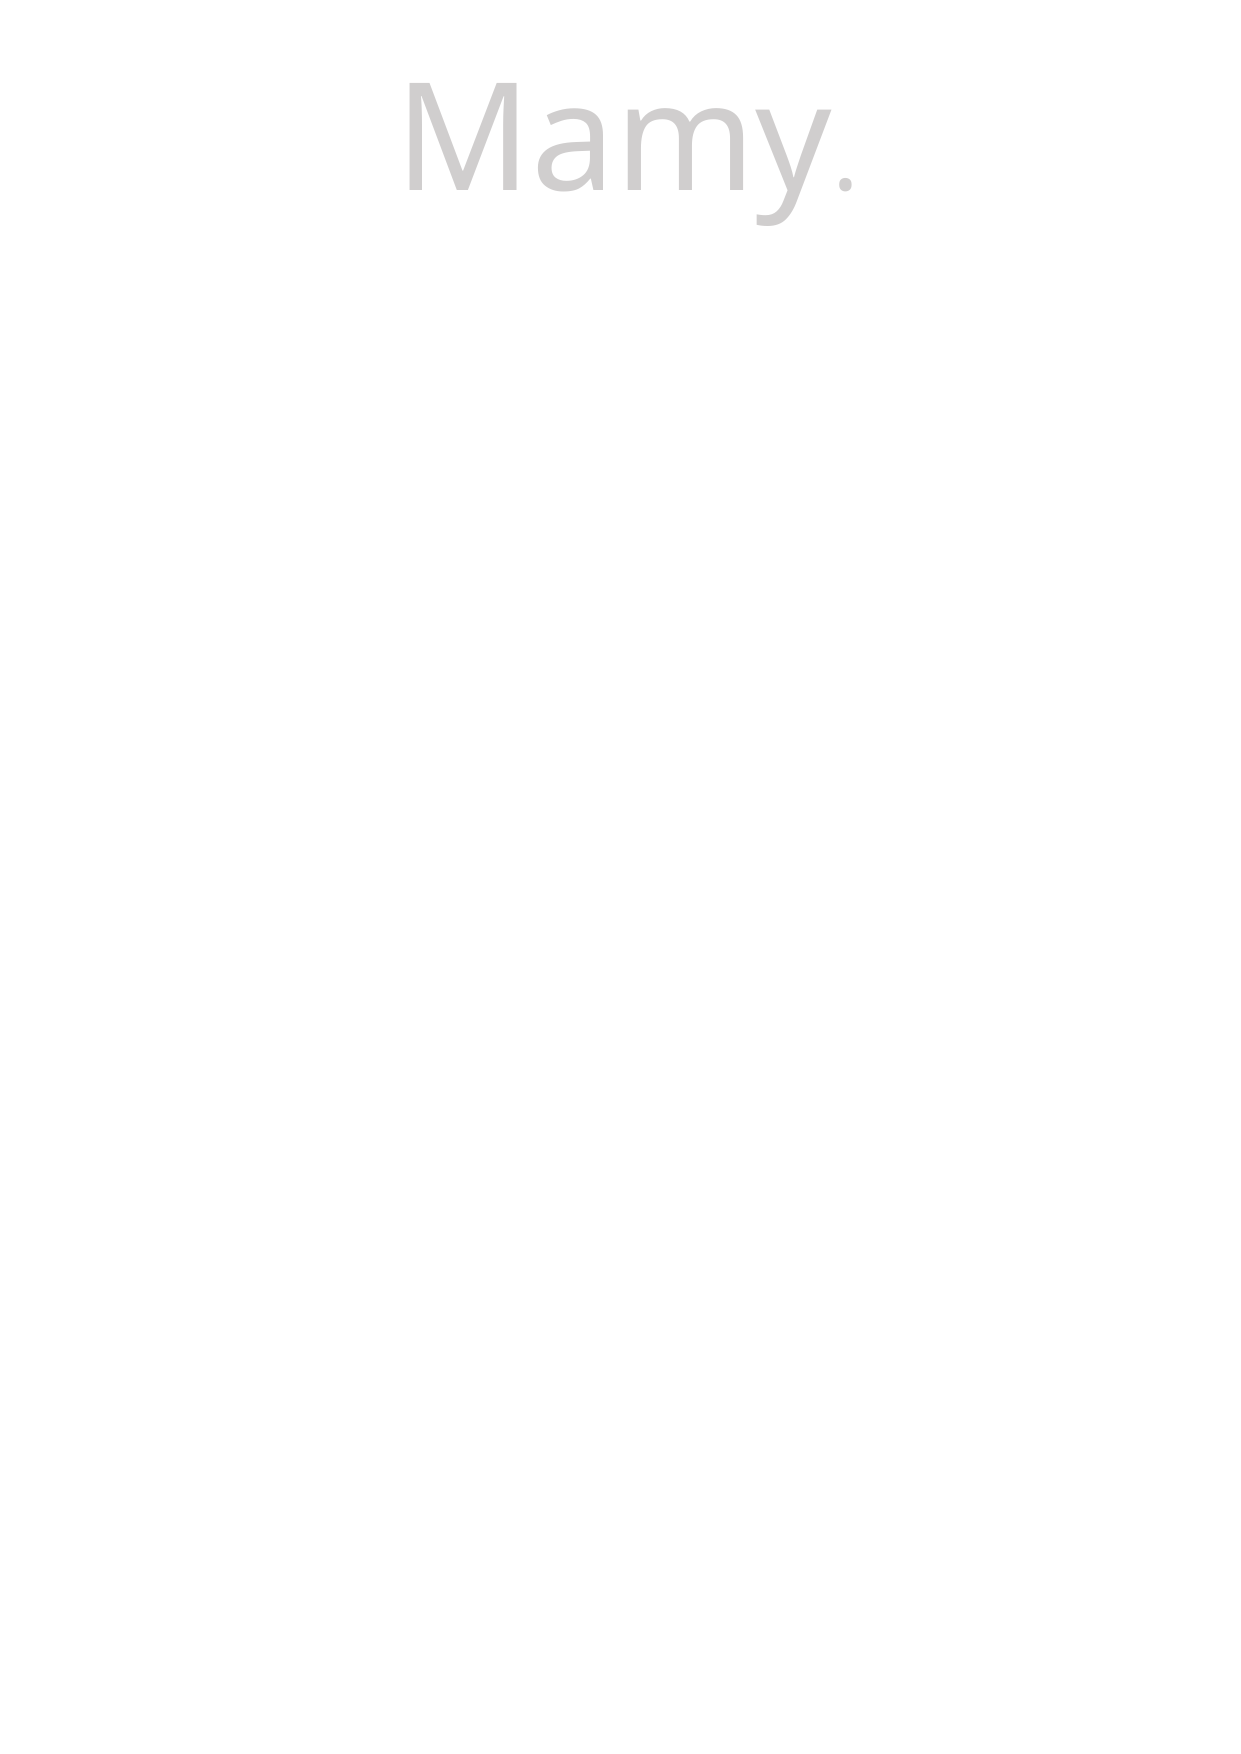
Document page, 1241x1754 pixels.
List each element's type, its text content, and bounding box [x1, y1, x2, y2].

text Mamy. [44, 29, 1211, 234]
